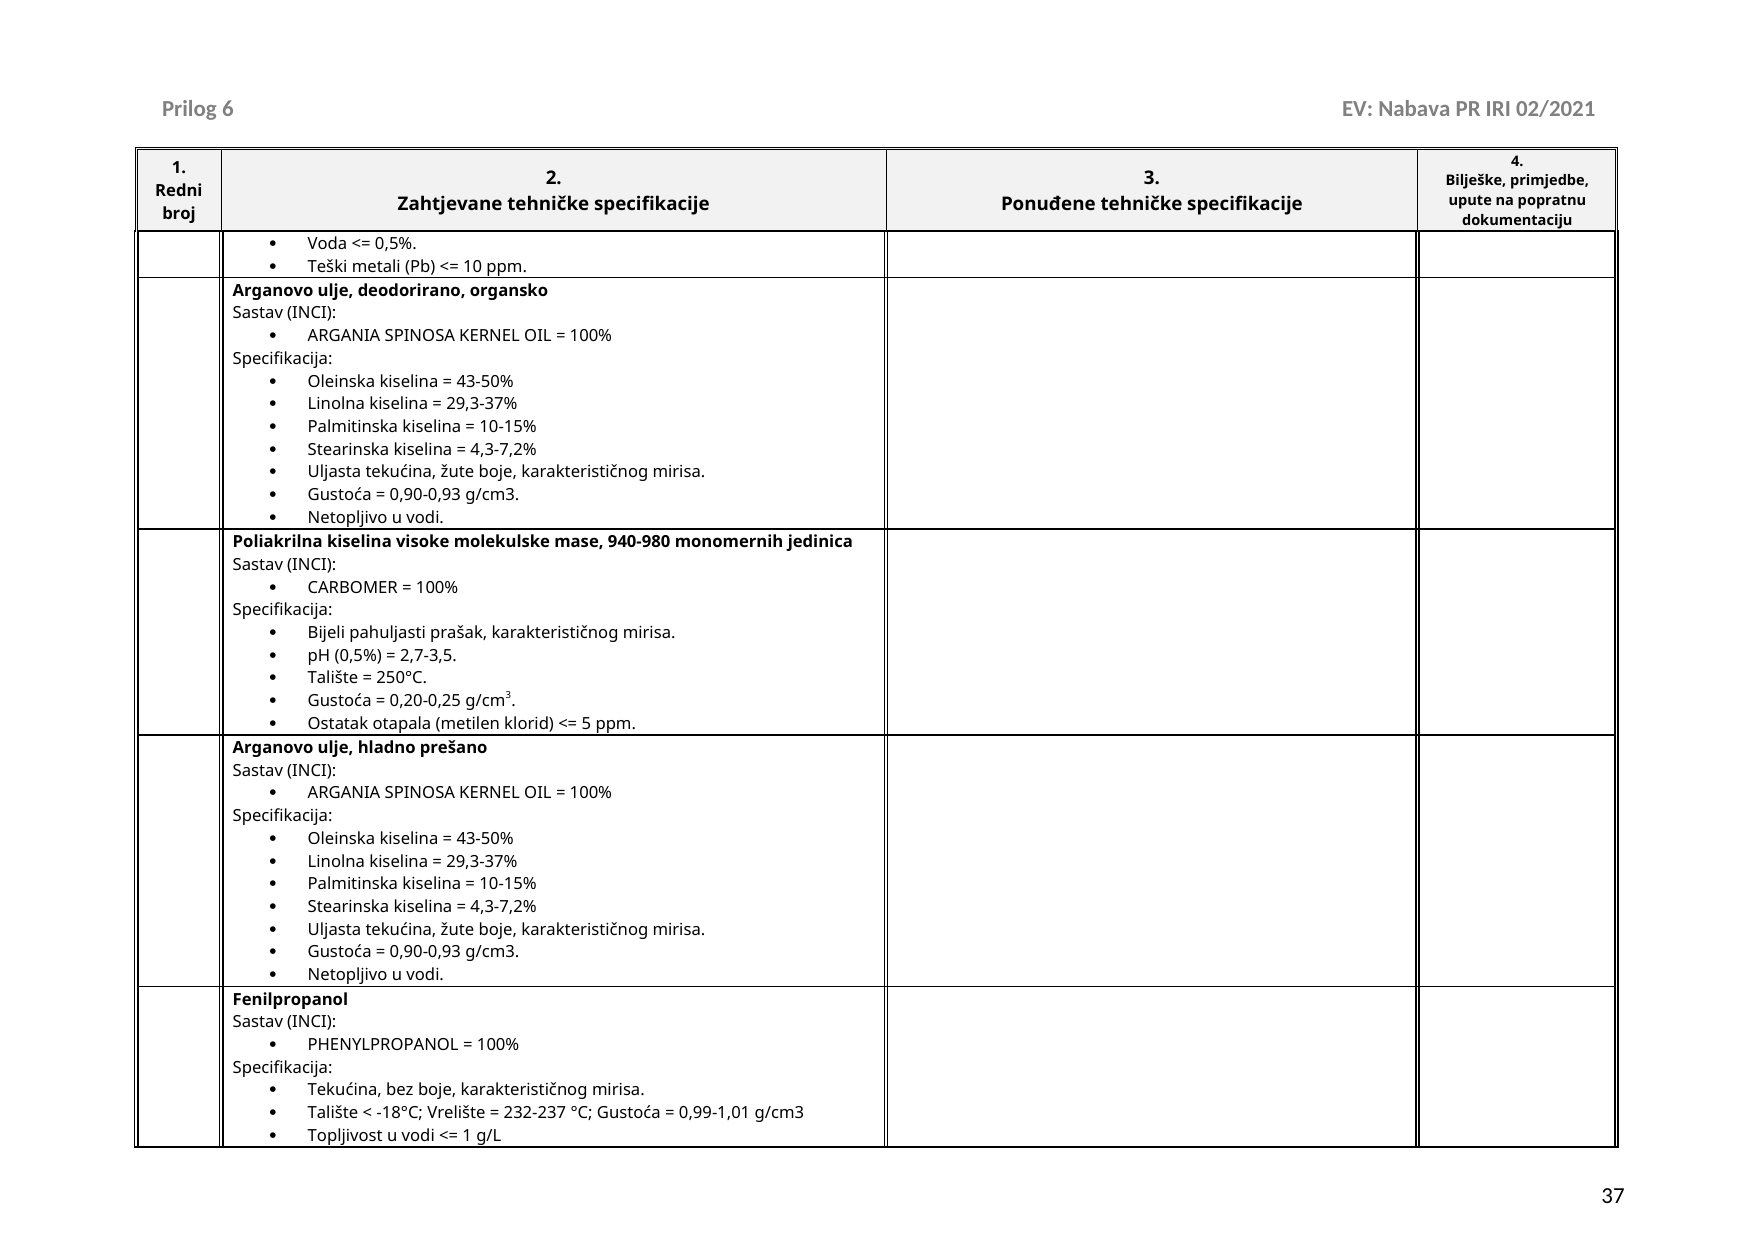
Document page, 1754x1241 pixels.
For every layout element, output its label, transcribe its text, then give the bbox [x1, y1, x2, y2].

table_header 2. Zahtjevane tehničke specifikacije [222, 150, 886, 230]
table_cell Arganovo ulje, deodorirano, organsko Sastav (INCI): ARGANIA SPINOSA KERNEL OIL = 100% Specifikacija: Oleinska kiselina = 43-50% Linolna kiselina = 29,3-37% Palmitinska kiselina = 10-15% Stearinska kiselina = 4,3-7,2% Uljasta tekućina, žute boje, karakterističnog mirisa. Gustoća = 0,90-0,93 g/cm3. Netopljivo u vodi. [224, 278, 884, 528]
table_cell [1420, 736, 1614, 986]
table_cell [139, 987, 219, 1146]
table_cell [1420, 278, 1614, 528]
table_cell Arganovo ulje, hladno prešano Sastav (INCI): ARGANIA SPINOSA KERNEL OIL = 100% Specifikacija: Oleinska kiselina = 43-50% Linolna kiselina = 29,3-37% Palmitinska kiselina = 10-15% Stearinska kiselina = 4,3-7,2% Uljasta tekućina, žute boje, karakterističnog mirisa. Gustoća = 0,90-0,93 g/cm3. Netopljivo u vodi. [224, 736, 884, 986]
table_cell [1420, 232, 1614, 277]
table_cell [139, 530, 219, 734]
table_cell [139, 278, 219, 528]
table_header 1. Redni broj [138, 150, 221, 230]
table_header 4. Bilješke, primjedbe, upute na popratnu dokumentaciju [1418, 150, 1615, 230]
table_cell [224, 232, 884, 277]
table_cell [888, 232, 1415, 277]
table_cell [1420, 987, 1614, 1146]
table_cell Poliakrilna kiselina visoke molekulske mase, 940-980 monomernih jedinica Sastav (INCI): CARBOMER = 100% Specifikacija: Bijeli pahuljasti prašak, karakterističnog mirisa. pH (0,5%) = 2,7-3,5. Talište = 250°C. Gustoća = 0,20-0,25 g/cm3. Ostatak otapala (metilen klorid) <= 5 ppm. [224, 530, 884, 734]
table_cell [888, 530, 1415, 734]
table_cell [139, 736, 219, 986]
table_cell [888, 736, 1415, 986]
table_header 3. Ponuđene tehničke specifikacije [887, 150, 1417, 230]
table_cell [1420, 530, 1614, 734]
table_cell [888, 278, 1415, 528]
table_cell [224, 987, 884, 1146]
table_cell [888, 987, 1415, 1146]
table_cell [139, 232, 219, 277]
